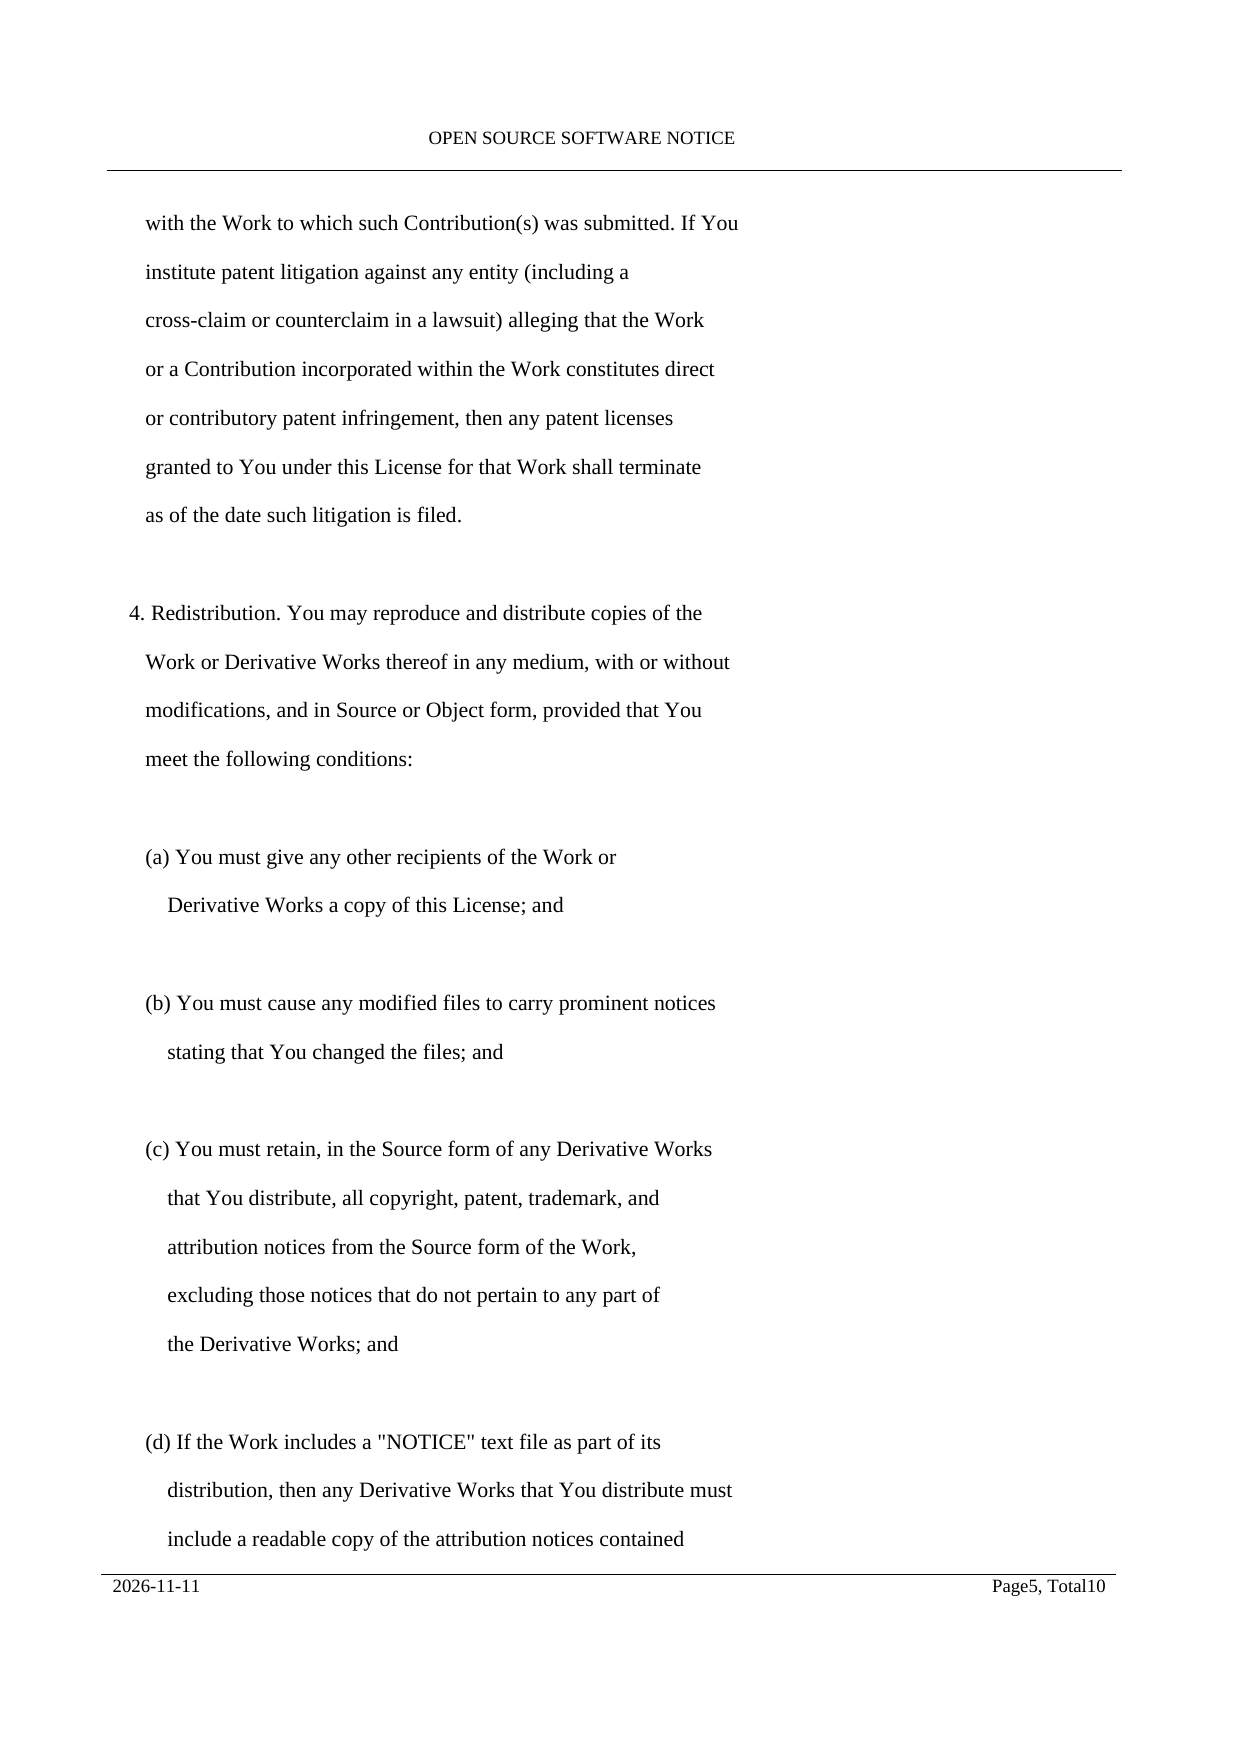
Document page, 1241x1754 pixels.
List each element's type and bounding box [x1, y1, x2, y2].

text [112, 206, 1128, 1555]
